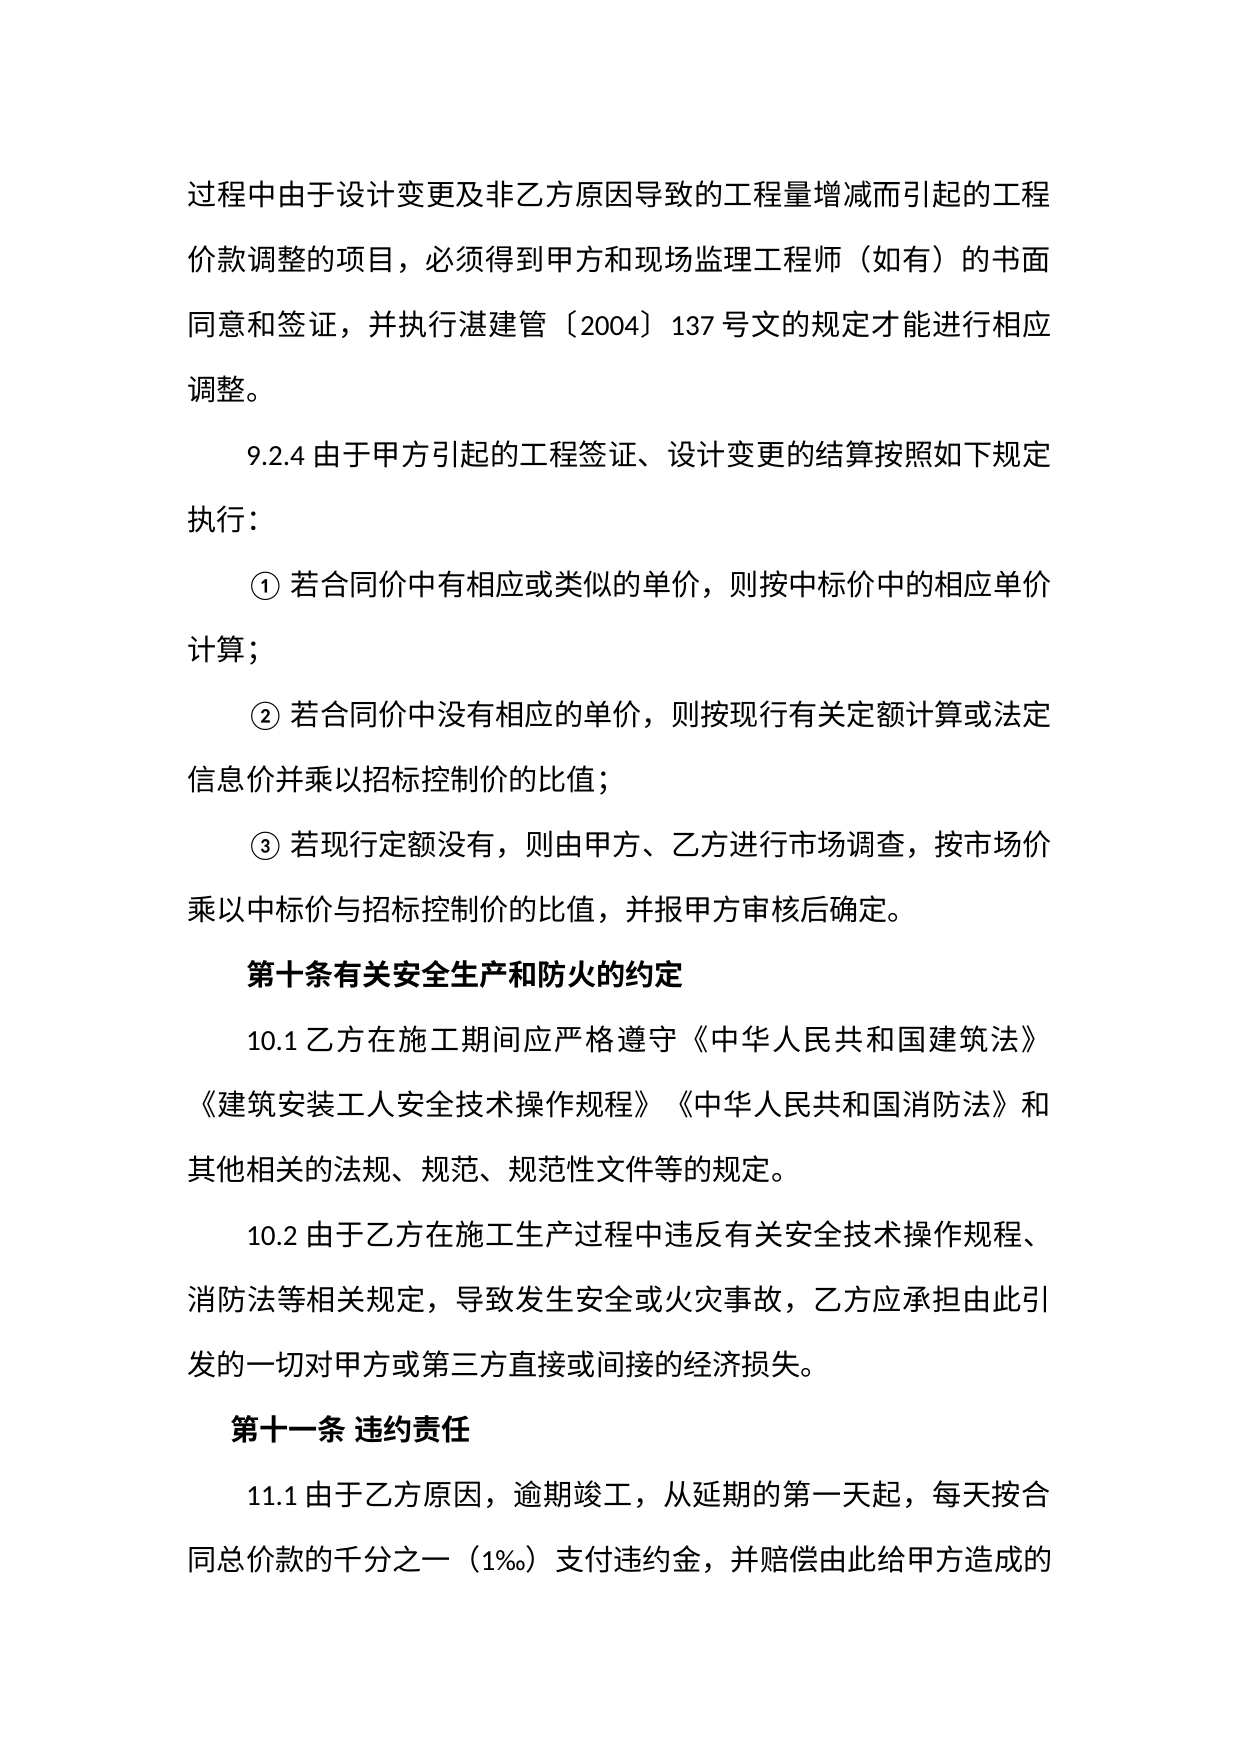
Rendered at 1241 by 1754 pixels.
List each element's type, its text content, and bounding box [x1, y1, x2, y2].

text ②若合同价中没有相应的单价，则按现行有关定额计算或法定信息价并乘以招标控制价的比值； [187, 682, 1053, 812]
text 第十条有关安全生产和防火的约定 [187, 942, 1053, 1007]
text 10.2 由于乙方在施工生产过程中违反有关安全技术操作规程、消防法等相关规定，导致发生安全或火灾事故，乙方应承担由此引发的一切对甲方或第三方直接或间接的经济损失。 [187, 1202, 1053, 1397]
text ①若合同价中有相应或类似的单价，则按中标价中的相应单价计算； [187, 552, 1053, 682]
text 9.2.4 由于甲方引起的工程签证、设计变更的结算按照如下规定执行： [187, 422, 1053, 552]
text ③若现行定额没有，则由甲方、乙方进行市场调查，按市场价乘以中标价与招标控制价的比值，并报甲方审核后确定。 [187, 812, 1053, 942]
text 10.1乙方在施工期间应严格遵守《中华人民共和国建筑法》《建筑安装工人安全技术操作规程》《中华人民共和国消防法》和其他相关的法规、规范、规范性文件等的规定。 [187, 1007, 1053, 1202]
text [187, 162, 1053, 422]
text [187, 1462, 1053, 1592]
text 第十一条 违约责任 [230, 1397, 1053, 1462]
